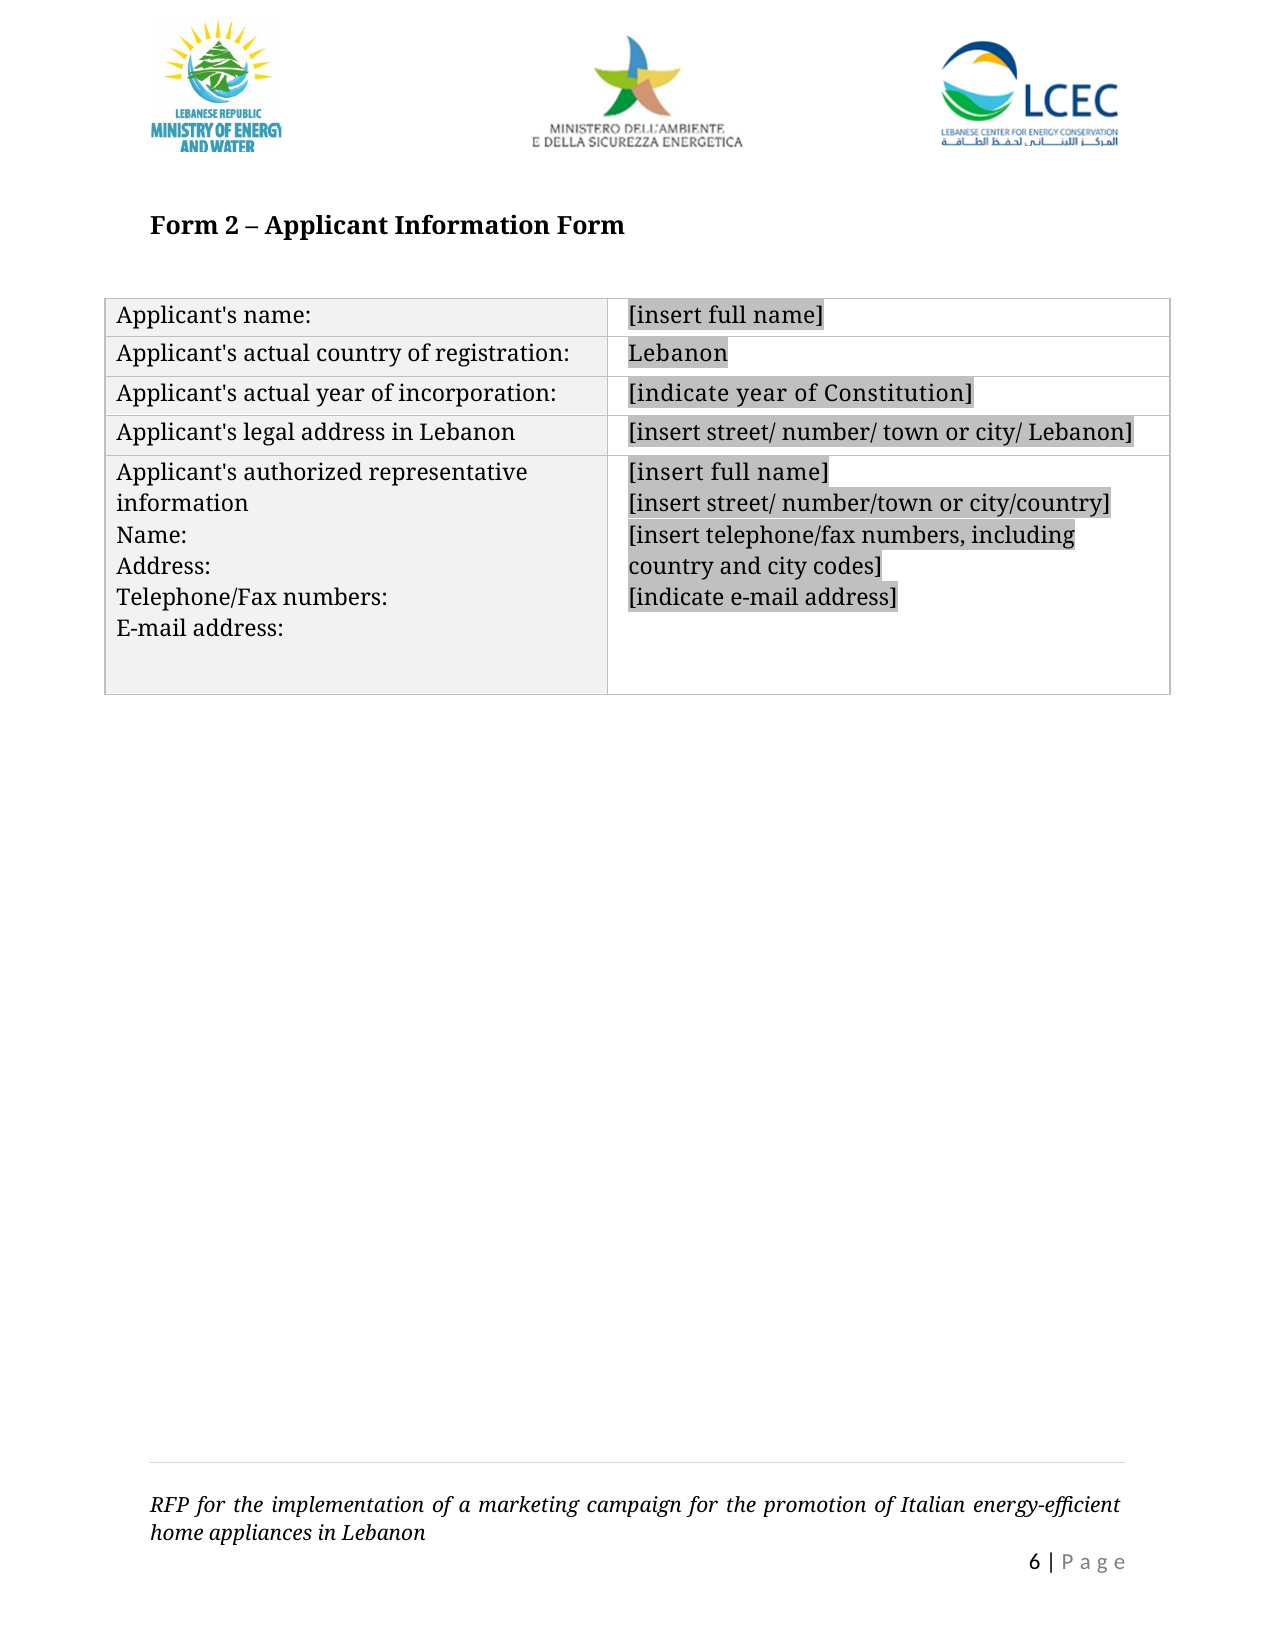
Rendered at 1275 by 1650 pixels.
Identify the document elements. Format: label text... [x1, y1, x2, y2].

picture [150, 18, 282, 150]
table_header [insert full name] [608, 299, 1169, 336]
table_cell Applicant's actual year of incorporation: [106, 377, 607, 414]
table_cell Applicant's legal address in Lebanon [106, 416, 607, 455]
table_cell Applicant's actual country of registration: [106, 337, 607, 376]
table_cell [insert street/ number/ town or city/ Lebanon] [608, 416, 1169, 455]
picture [931, 34, 1122, 144]
picture [509, 13, 763, 167]
table_cell Lebanon [608, 337, 1169, 376]
table_header Applicant's name: [106, 299, 607, 336]
table_cell Applicant's authorized representative information Name: Address: Telephone/Fax numbers: E-mail address: [106, 456, 607, 693]
table_cell [insert full name] [insert street/ number/town or city/country] [insert telephone/fax numbers, including country and city codes] [indicate e-mail address] [608, 456, 1169, 693]
subtitle Form 2 – Applicant Information Form [150, 208, 1125, 242]
table_cell [indicate year of Constitution] [608, 377, 1169, 414]
